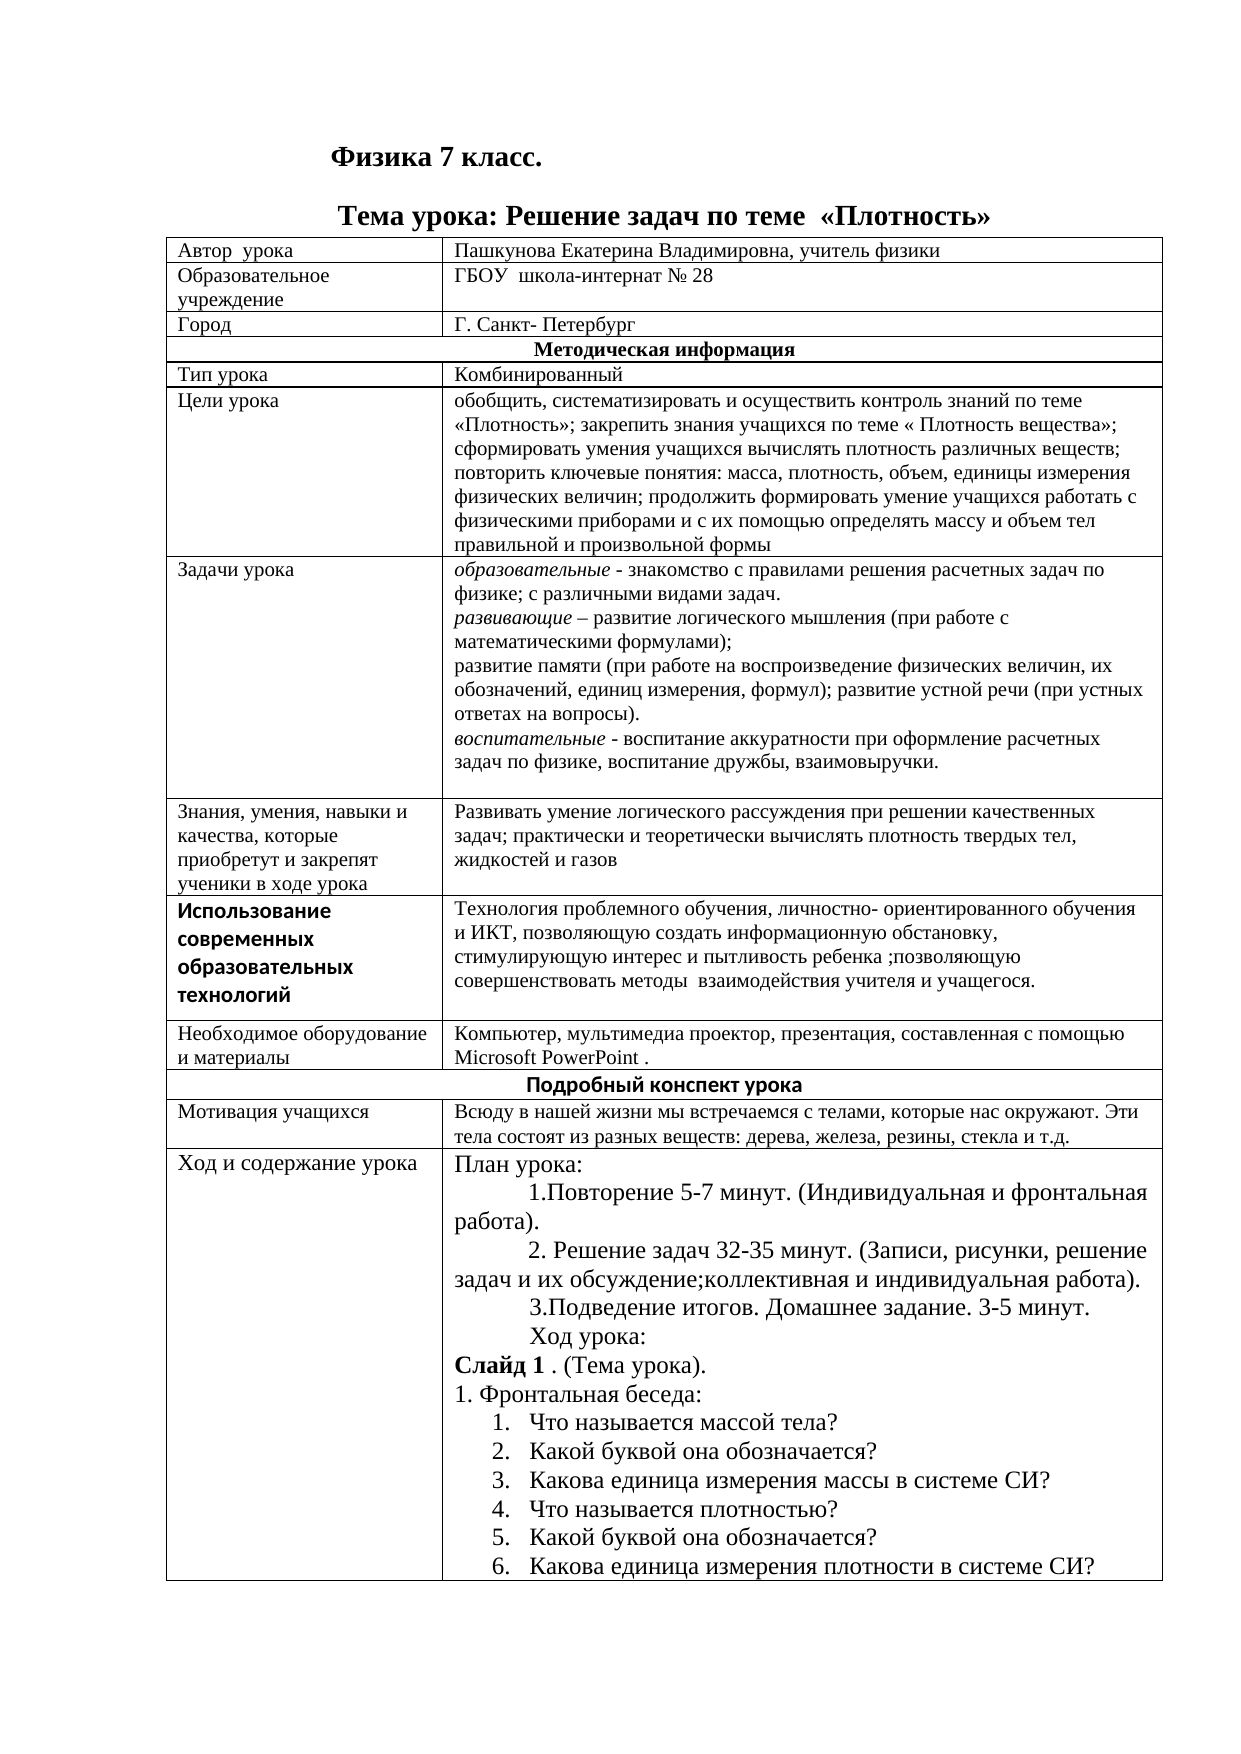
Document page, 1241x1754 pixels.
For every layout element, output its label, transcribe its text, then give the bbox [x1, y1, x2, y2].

table_header Автор урока [167, 238, 442, 262]
subtitle Физика 7 класс. [177, 139, 1152, 172]
table_cell Знания, умения, навыки и качества, которые приобретут и закрепят ученики в ходе урока [167, 799, 442, 895]
table_cell Город [167, 312, 442, 336]
table_cell образовательные - знакомство с правилами решения расчетных задач по физике; с различными видами задач. развивающие – развитие логического мышления (при работе с математическими формулами); развитие памяти (при работе на воспроизведение физических величин, их обозначений, единиц измерения, формул); развитие устной речи (при устных ответах на вопросы). воспитательные - воспитание аккуратности при оформление расчетных задач по физике, воспитание дружбы, взаимовыручки. [443, 557, 1162, 798]
table_cell Г. Санкт- Петербург [443, 312, 1162, 336]
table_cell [167, 1149, 442, 1580]
table_cell обобщить, систематизировать и осуществить контроль знаний по теме «Плотность»; закрепить знания учащихся по теме « Плотность вещества»; сформировать умения учащихся вычислять плотность различных веществ; повторить ключевые понятия: масса, плотность, объем, единицы измерения физических величин; продолжить формировать умение учащихся работать с физическими приборами и с их помощью определять массу и объем тел правильной и произвольной формы [443, 388, 1162, 556]
table_cell ГБОУ школа-интернат № 28 [443, 263, 1162, 311]
table_header Пашкунова Екатерина Владимировна, учитель физики [443, 238, 1162, 262]
table_cell Задачи урока [167, 557, 442, 798]
table_cell Тип урока [167, 363, 442, 386]
table_cell Мотивация учащихся [167, 1100, 442, 1148]
table_cell Необходимое оборудование и материалы [167, 1021, 442, 1069]
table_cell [443, 1149, 1162, 1580]
table_cell Компьютер, мультимедиа проектор, презентация, составленная с помощью Microsoft PowerPoint . [443, 1021, 1162, 1069]
table_cell Всюду в нашей жизни мы встречаемся с телами, которые нас окружают. Эти тела состоят из разных веществ: дерева, железа, резины, стекла и т.д. [443, 1100, 1162, 1148]
table_cell Технология проблемного обучения, личностно- ориентированного обучения и ИКТ, позволяющую создать информационную обстановку, стимулирующую интерес и пытливость ребенка ;позволяющую совершенствовать методы взаимодействия учителя и учащегося. [443, 896, 1162, 1020]
table_cell Комбинированный [443, 363, 1162, 386]
table_cell Подробный конспект урока [167, 1070, 1162, 1098]
table_cell Образовательное учреждение [167, 263, 442, 311]
table_cell Использование современных образовательных технологий [167, 896, 442, 1020]
table_cell Развивать умение логического рассуждения при решении качественных задач; практически и теоретически вычислять плотность твердых тел, жидкостей и газов [443, 799, 1162, 895]
subtitle Тема урока: Решение задач по теме «Плотность» [177, 198, 1152, 232]
table_cell Цели урока [167, 388, 442, 556]
table_cell Методическая информация [167, 337, 1162, 361]
